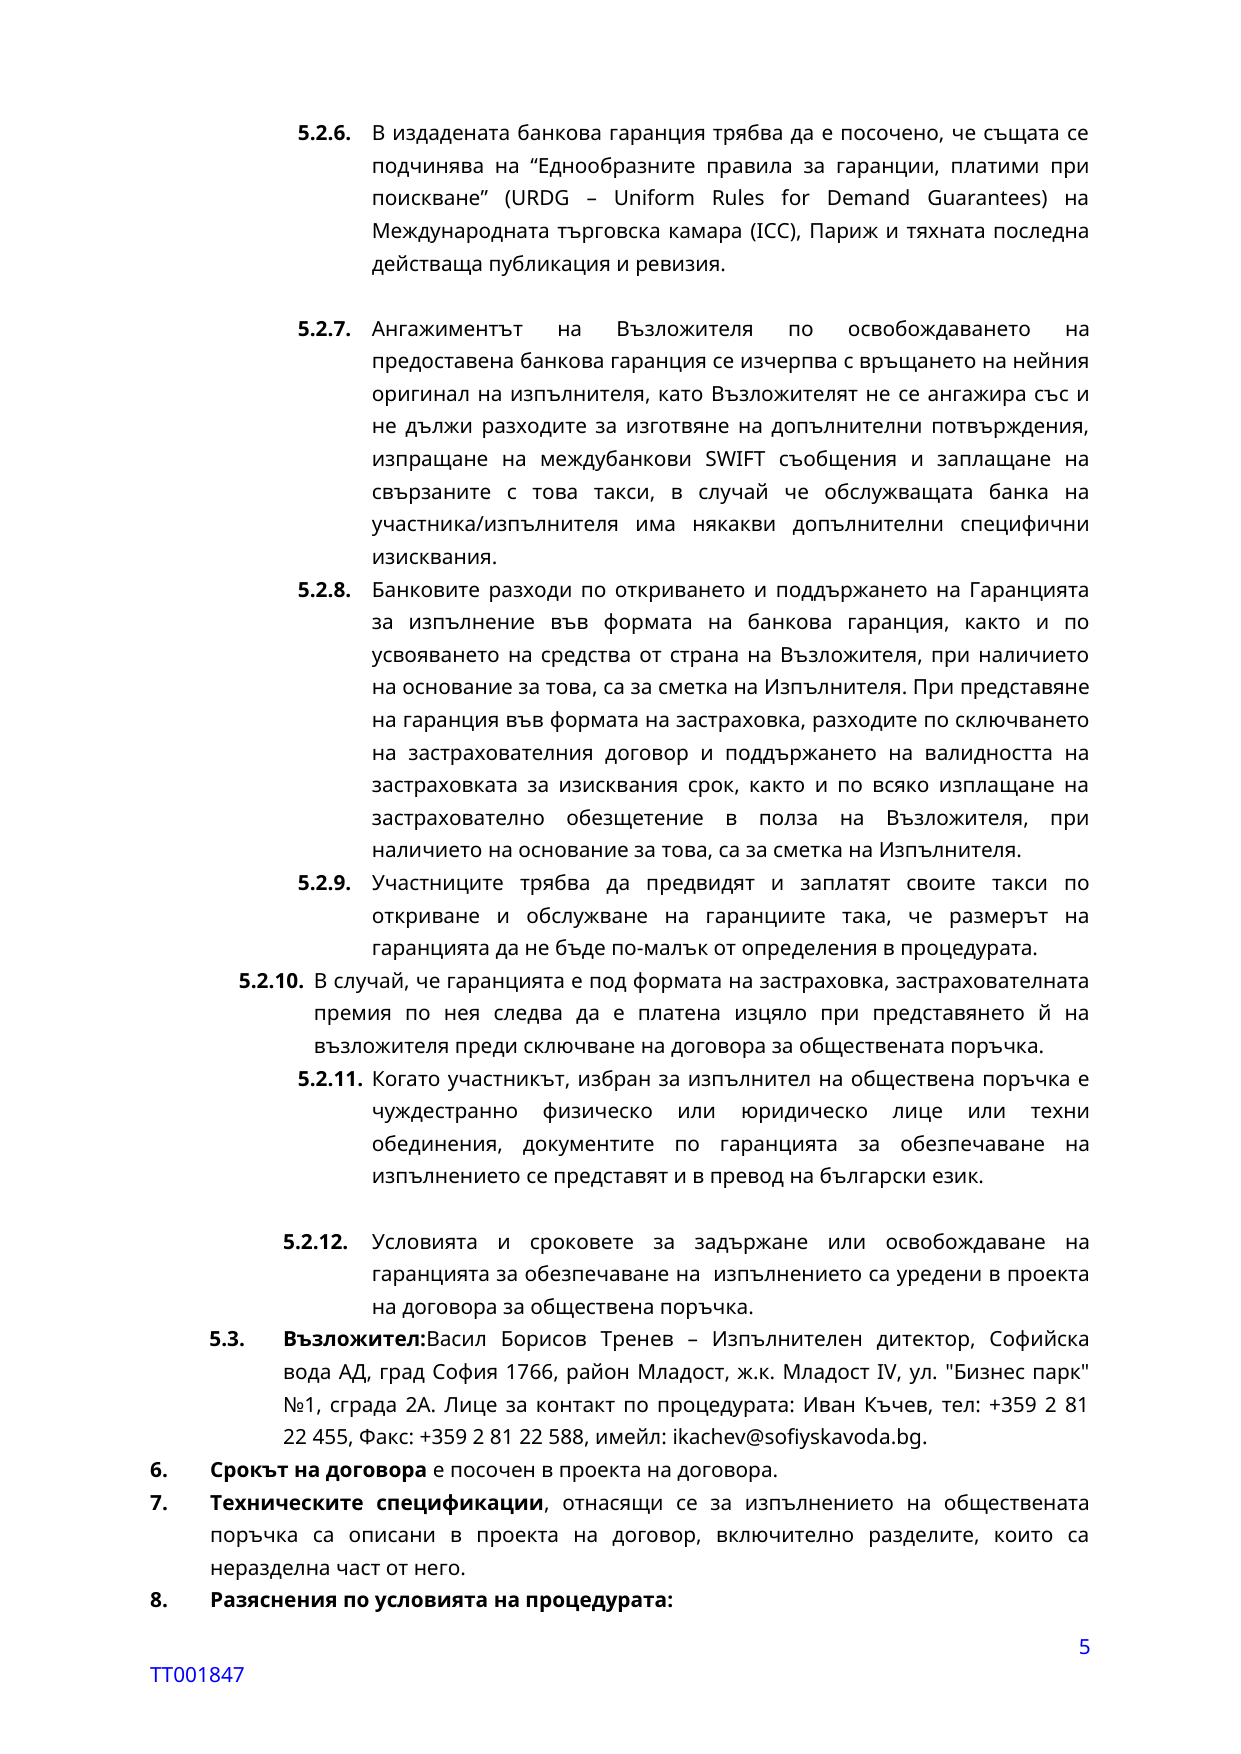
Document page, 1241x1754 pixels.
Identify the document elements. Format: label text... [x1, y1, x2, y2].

list Срокът на договора е посочен в проекта на договора. [150, 1455, 1090, 1483]
list Условията и сроковете за задържане или освобождаване на гаранцията за обезпечаване на изпълнението са уредени в проекта на договора за обществена поръчка. [283, 1227, 1090, 1320]
list Възложител:Васил Борисов Тренев – Изпълнителен дитектор, Софийска вода АД, град София 1766, район Младост, ж.к. Младост ІV, ул. "Бизнес парк" №1, сграда 2А. Лице за контакт по процедурата: Иван Къчев, тел: +359 2 81 22 455, Факс: +359 2 81 22 588, имейл: ikachev@sofiyskavoda.bg. [209, 1324, 1090, 1451]
list В издадената банкова гаранция трябва да е посочено, че същата се подчинява на “Еднообразните правила за гаранции, платими при поискване” (URDG – Uniform Rules for Demand Guarantees) на Международната търговска камара (ICC), Париж и тяхната последна действаща публикация и ревизия. [298, 118, 1090, 277]
list Когато участникът, избран за изпълнител на обществена поръчка е чуждестранно физическо или юридическо лице или техни обединения, документите по гаранцията за обезпечаване на изпълнението се представят и в превод на български език. [298, 1064, 1090, 1190]
list Ангажиментът на Възложителя по освобождаването на предоставена банкова гаранция се изчерпва с връщането на нейния оригинал на изпълнителя, като Възложителят не се ангажира със и не дължи разходите за изготвяне на допълнителни потвърждения, изпращане на междубанкови SWIFT съобщения и заплащане на свързаните с това такси, в случай че обслужващата банка на участника/изпълнителя има някакви допълнителни специфични изисквания. [298, 314, 1090, 571]
list Банковите разходи по откриването и поддържането на Гаранцията за изпълнение във формата на банкова гаранция, както и по усвояването на средства от страна на Възложителя, при наличието на основание за това, са за сметка на Изпълнителя. При представяне на гаранция във формата на застраховка, разходите по сключването на застрахователния договор и поддържането на валидността на застраховката за изисквания срок, както и по всяко изплащане на застрахователно обезщетение в полза на Възложителя, при наличието на основание за това, са за сметка на Изпълнителя. [298, 575, 1090, 864]
list Техническите спецификации, отнасящи се за изпълнението на обществената поръчка са описани в проекта на договор, включително разделите, които са неразделна част от него. [150, 1488, 1090, 1581]
list Участниците трябва да предвидят и заплатят своите такси по откриване и обслужване на гаранциите така, че размерът на гаранцията да не бъде по-малък от определения в процедурата. [298, 868, 1090, 962]
list Разяснения по условията на процедурата: [150, 1585, 1090, 1614]
list В случай, че гаранцията е под формата на застраховка, застрахователната премия по нея следва да е платена изцяло при представянето й на възложителя преди сключване на договора за обществената поръчка. [239, 966, 1090, 1059]
